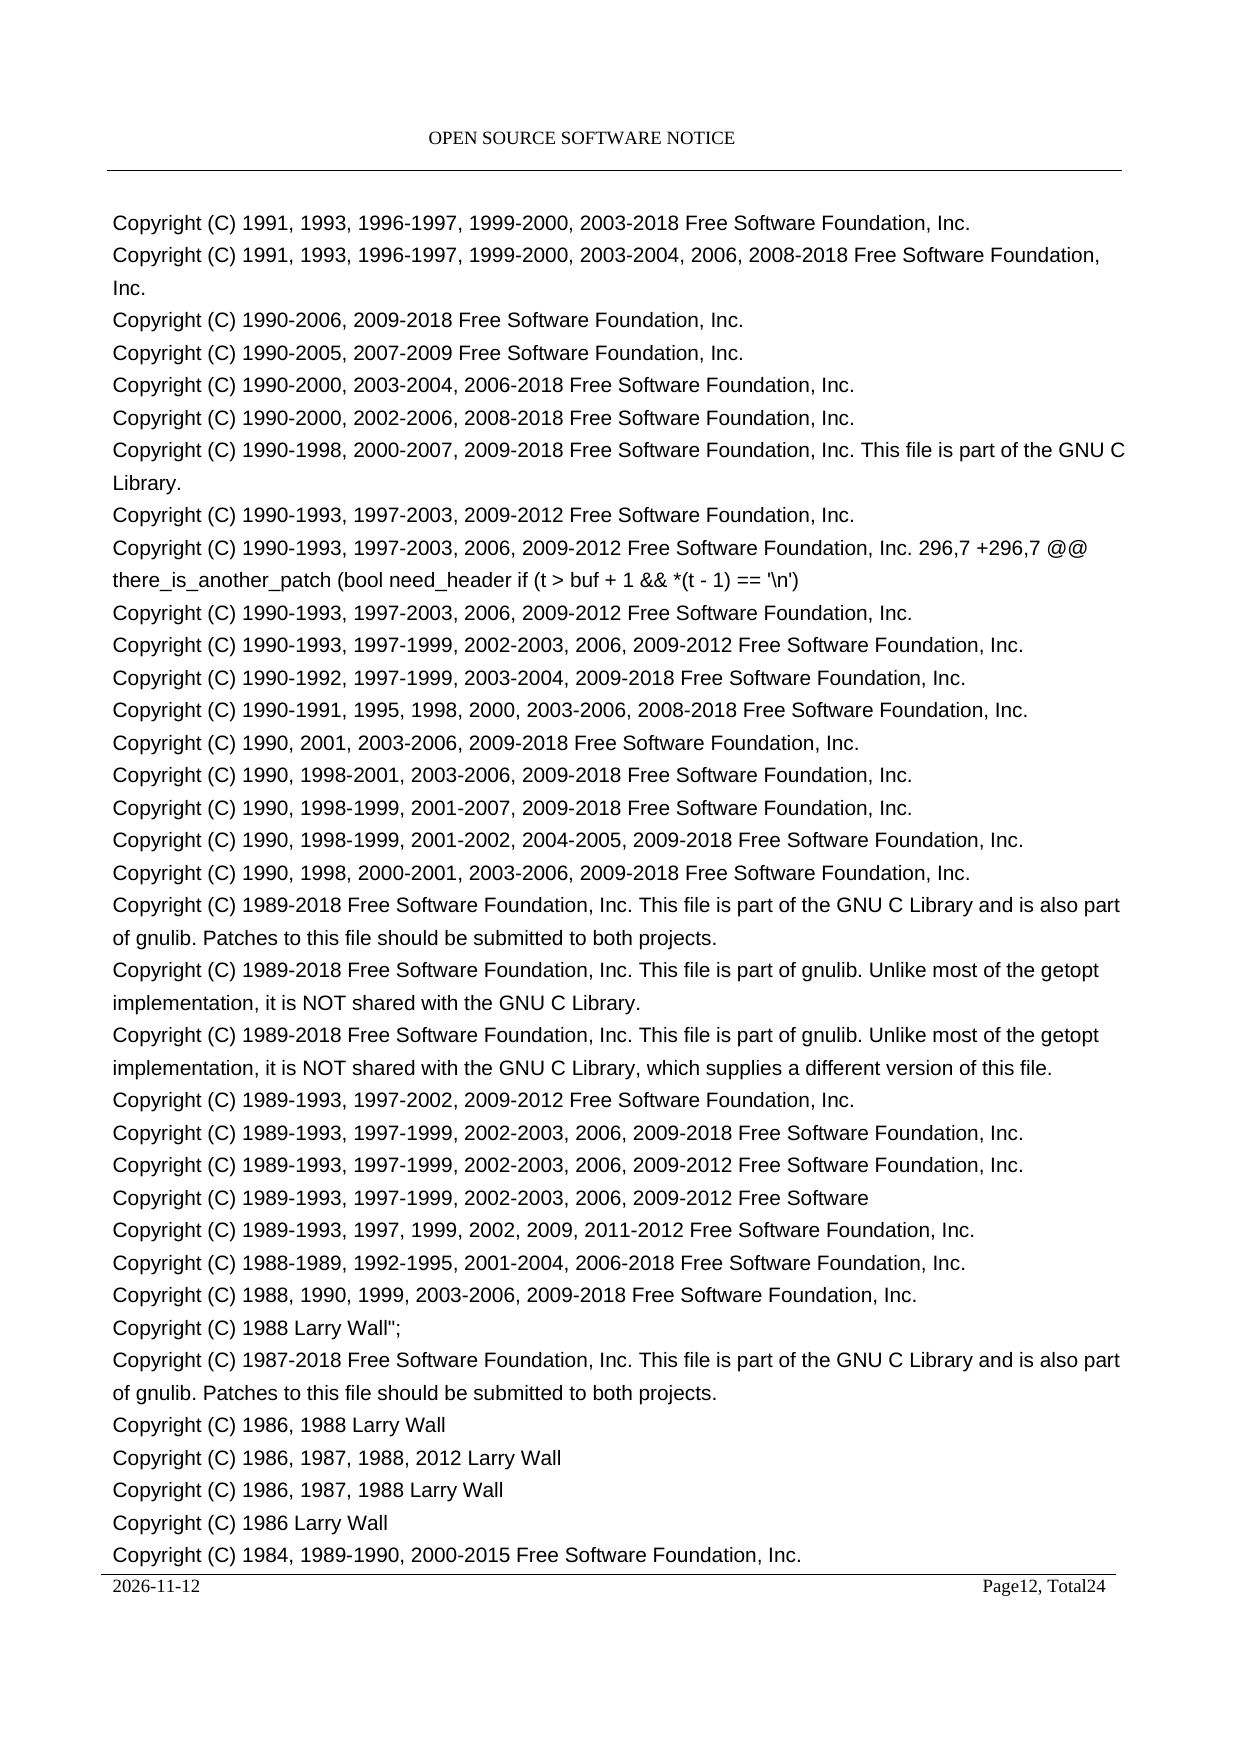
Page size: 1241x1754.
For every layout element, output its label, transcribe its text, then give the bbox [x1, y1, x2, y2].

text Copyright (C) 1989-2018 Free Software Foundation, Inc. This file is part of gnulib. Unlike most of the getopt implementation, it is NOT shared with the GNU C Library, which supplies a different version of this file. [112, 1019, 1128, 1084]
text Copyright (C) 1991, 1993, 1996-1997, 1999-2000, 2003-2018 Free Software Foundation, Inc. [112, 206, 1128, 239]
text Copyright (C) 1989-1993, 1997, 1999, 2002, 2009, 2011-2012 Free Software Foundation, Inc. [112, 1214, 1128, 1246]
text Copyright (C) 1986, 1987, 1988 Larry Wall [112, 1474, 1128, 1506]
text Copyright (C) 1990-2000, 2002-2006, 2008-2018 Free Software Foundation, Inc. [112, 401, 1128, 434]
text Copyright (C) 1990-2000, 2003-2004, 2006-2018 Free Software Foundation, Inc. [112, 369, 1128, 401]
text Copyright (C) 1990, 1998, 2000-2001, 2003-2006, 2009-2018 Free Software Foundation, Inc. [112, 856, 1128, 889]
text Copyright (C) 1991, 1993, 1996-1997, 1999-2000, 2003-2004, 2006, 2008-2018 Free Software Foundation, Inc. [112, 239, 1128, 304]
text Copyright (C) 1990, 1998-2001, 2003-2006, 2009-2018 Free Software Foundation, Inc. [112, 759, 1128, 791]
text Copyright (C) 1984, 1989-1990, 2000-2015 Free Software Foundation, Inc. [112, 1539, 1128, 1571]
text Copyright (C) 1990-1993, 1997-2003, 2006, 2009-2012 Free Software Foundation, Inc. [112, 596, 1128, 629]
text Copyright (C) 1990-1993, 1997-2003, 2006, 2009-2012 Free Software Foundation, Inc. 296,7 +296,7 @@ there_is_another_patch (bool need_header if (t > buf + 1 && *(t - 1) == '\n') [112, 531, 1128, 596]
text Copyright (C) 1988-1989, 1992-1995, 2001-2004, 2006-2018 Free Software Foundation, Inc. [112, 1246, 1128, 1279]
text Copyright (C) 1986 Larry Wall [112, 1506, 1128, 1539]
text Copyright (C) 1990-1993, 1997-1999, 2002-2003, 2006, 2009-2012 Free Software Foundation, Inc. [112, 629, 1128, 661]
text Copyright (C) 1989-2018 Free Software Foundation, Inc. This file is part of gnulib. Unlike most of the getopt implementation, it is NOT shared with the GNU C Library. [112, 954, 1128, 1019]
text Copyright (C) 1986, 1987, 1988, 2012 Larry Wall [112, 1441, 1128, 1474]
text Copyright (C) 1988 Larry Wall"; [112, 1311, 1128, 1344]
text Copyright (C) 1989-2018 Free Software Foundation, Inc. This file is part of the GNU C Library and is also part of gnulib. Patches to this file should be submitted to both projects. [112, 889, 1128, 954]
text Copyright (C) 1990-2005, 2007-2009 Free Software Foundation, Inc. [112, 336, 1128, 369]
text Copyright (C) 1990, 1998-1999, 2001-2007, 2009-2018 Free Software Foundation, Inc. [112, 791, 1128, 824]
text Copyright (C) 1990-1998, 2000-2007, 2009-2018 Free Software Foundation, Inc. This file is part of the GNU C Library. [112, 434, 1128, 499]
text Copyright (C) 1990-1991, 1995, 1998, 2000, 2003-2006, 2008-2018 Free Software Foundation, Inc. [112, 694, 1128, 726]
text Copyright (C) 1990, 1998-1999, 2001-2002, 2004-2005, 2009-2018 Free Software Foundation, Inc. [112, 824, 1128, 856]
text Copyright (C) 1989-1993, 1997-2002, 2009-2012 Free Software Foundation, Inc. [112, 1084, 1128, 1116]
text Copyright (C) 1990, 2001, 2003-2006, 2009-2018 Free Software Foundation, Inc. [112, 726, 1128, 759]
text Copyright (C) 1990-1992, 1997-1999, 2003-2004, 2009-2018 Free Software Foundation, Inc. [112, 661, 1128, 694]
text Copyright (C) 1989-1993, 1997-1999, 2002-2003, 2006, 2009-2012 Free Software [112, 1181, 1128, 1214]
text Copyright (C) 1990-2006, 2009-2018 Free Software Foundation, Inc. [112, 304, 1128, 336]
text Copyright (C) 1989-1993, 1997-1999, 2002-2003, 2006, 2009-2018 Free Software Foundation, Inc. [112, 1116, 1128, 1149]
text Copyright (C) 1989-1993, 1997-1999, 2002-2003, 2006, 2009-2012 Free Software Foundation, Inc. [112, 1149, 1128, 1181]
text Copyright (C) 1988, 1990, 1999, 2003-2006, 2009-2018 Free Software Foundation, Inc. [112, 1279, 1128, 1311]
text Copyright (C) 1990-1993, 1997-2003, 2009-2012 Free Software Foundation, Inc. [112, 499, 1128, 531]
text Copyright (C) 1987-2018 Free Software Foundation, Inc. This file is part of the GNU C Library and is also part of gnulib. Patches to this file should be submitted to both projects. [112, 1344, 1128, 1409]
text Copyright (C) 1986, 1988 Larry Wall [112, 1409, 1128, 1441]
